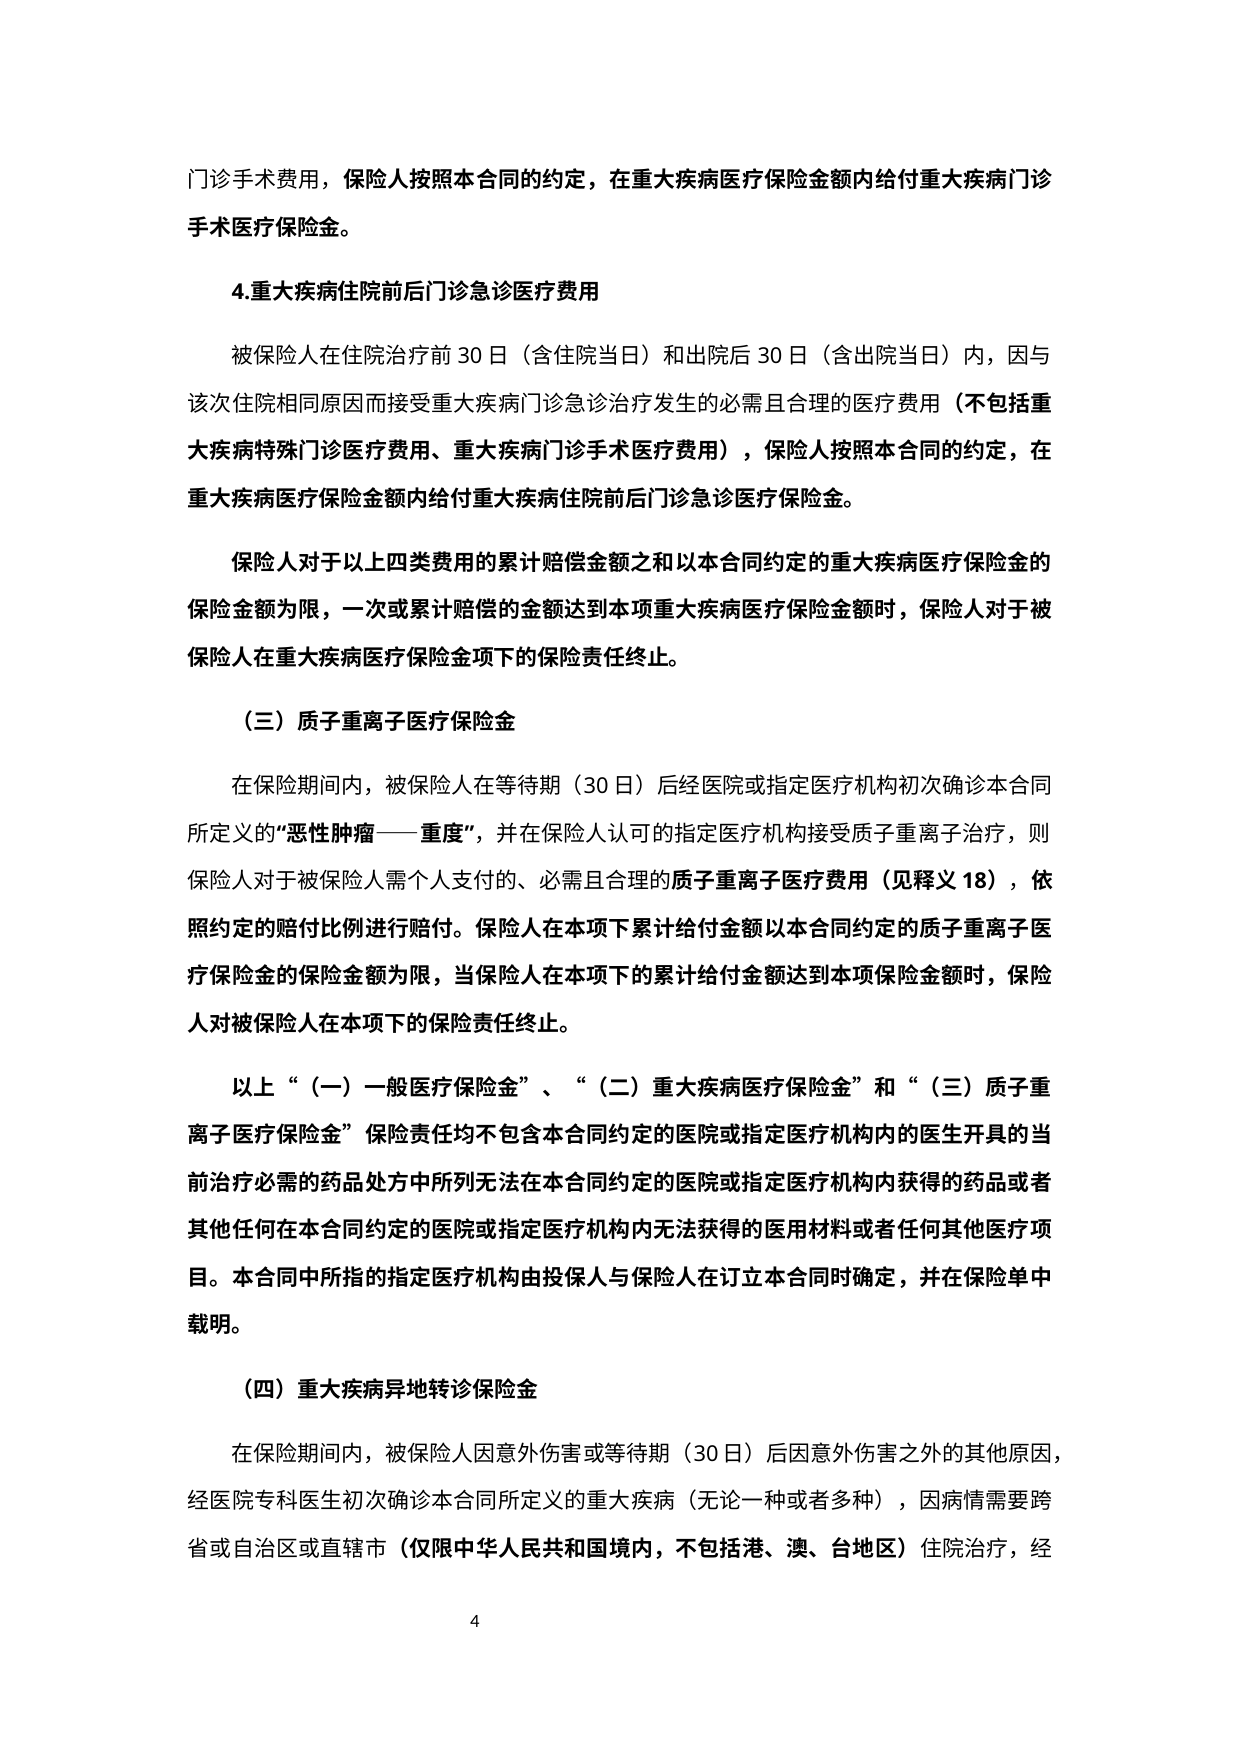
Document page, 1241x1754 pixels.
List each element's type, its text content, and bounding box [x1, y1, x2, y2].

text 在保险期间内，被保险人在等待期（30日）后经医院或指定医疗机构初次确诊本合同所定义的“恶性肿瘤——重度”，并在保险人认可的指定医疗机构接受质子重离子治疗，则保险人对于被保险人需个人支付的、必需且合理的质子重离子医疗费用（见释义18），依照约定的赔付比例进行赔付。保险人在本项下累计给付金额以本合同约定的质子重离子医疗保险金的保险金额为限，当保险人在本项下的累计给付金额达到本项保险金额时，保险人对被保险人在本项下的保险责任终止。 [187, 768, 1053, 1037]
text （四）重大疾病异地转诊保险金 [187, 1372, 1053, 1403]
text 被保险人在住院治疗前30日（含住院当日）和出院后30日（含出院当日）内，因与该次住院相同原因而接受重大疾病门诊急诊治疗发生的必需且合理的医疗费用（不包括重大疾病特殊门诊医疗费用、重大疾病门诊手术医疗费用），保险人按照本合同的约定，在重大疾病医疗保险金额内给付重大疾病住院前后门诊急诊医疗保险金。 [187, 338, 1053, 512]
text 4.重大疾病住院前后门诊急诊医疗费用 [187, 274, 1053, 305]
text （三）质子重离子医疗保险金 [187, 704, 1053, 736]
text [187, 1436, 1053, 1563]
text 以上“（一）一般医疗保险金”、“（二）重大疾病医疗保险金”和“（三）质子重离子医疗保险金”保险责任均不包含本合同约定的医院或指定医疗机构内的医生开具的当前治疗必需的药品处方中所列无法在本合同约定的医院或指定医疗机构内获得的药品或者其他任何在本合同约定的医院或指定医疗机构内无法获得的医用材料或者任何其他医疗项目。本合同中所指的指定医疗机构由投保人与保险人在订立本合同时确定，并在保险单中载明。 [187, 1070, 1053, 1339]
list 保险人对于以上四类费用的累计赔偿金额之和以本合同约定的重大疾病医疗保险金的保险金额为限，一次或累计赔偿的金额达到本项重大疾病医疗保险金额时，保险人对于被保险人在重大疾病医疗保险金项下的保险责任终止。 [187, 545, 1053, 671]
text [187, 162, 1053, 241]
